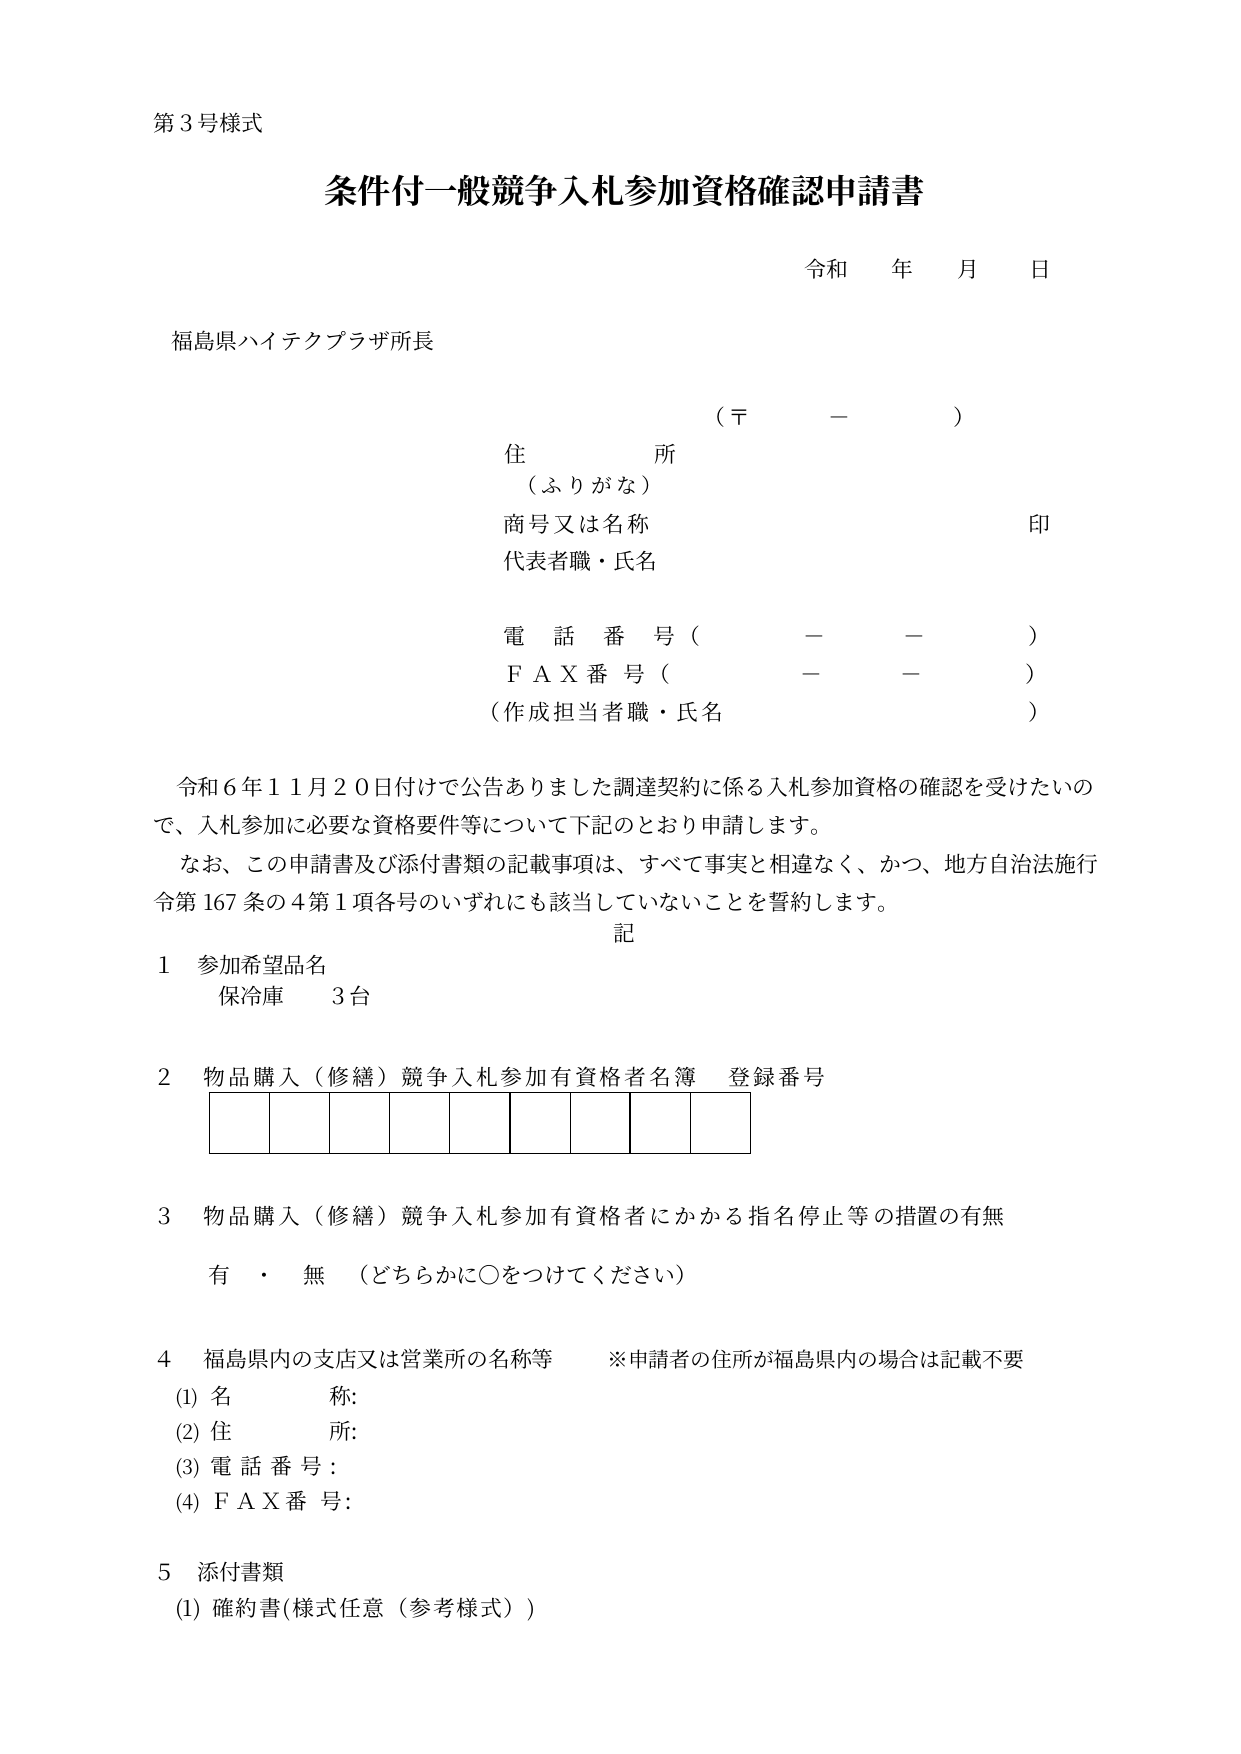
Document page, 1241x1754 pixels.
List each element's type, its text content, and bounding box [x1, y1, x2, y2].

table_header [270, 1093, 329, 1153]
table_header [571, 1093, 629, 1153]
table_header [511, 1093, 570, 1153]
text ５ 添付書類 [153, 1555, 1171, 1587]
list 確約書(様式任意（参考様式）) [175, 1591, 1171, 1622]
text 令和 年 月 日 [142, 252, 1051, 283]
list 名 称: [175, 1379, 1171, 1411]
text なお、この申請書及び添付書類の記載事項は、すべて事実と相違なく、かつ、地方自治法施行令第 167 条の４第１項各号のいずれにも該当していないことを誓約します。 [153, 847, 1099, 916]
text ２ 物品購入（修繕）競争入札参加有資格者名簿 登録番号 [153, 1060, 1171, 1091]
table_header [330, 1093, 389, 1153]
text （ふりがな） [142, 469, 1171, 499]
table_header [390, 1093, 449, 1153]
list 住 所: [175, 1414, 1171, 1446]
list 電 話 番 号 : [175, 1449, 1171, 1481]
text ４ 福島県内の支店又は営業所の名称等 ※申請者の住所が福島県内の場合は記載不要 [153, 1343, 1171, 1374]
table_header [450, 1093, 509, 1153]
table_header [210, 1093, 269, 1153]
text （作成担当者職・氏名 ） [478, 696, 1171, 727]
text 令和６年１１月２０日付けで公告ありました調達契約に係る入札参加資格の確認を受けたいので、入札参加に必要な資格要件等について下記のとおり申請します。 [153, 770, 1099, 840]
list ＦＡＸ番 号: [175, 1484, 1171, 1515]
text 電 話 番 号（ － － ） Ｆ Ａ Ｘ 番 号（ － － ） [503, 619, 1051, 689]
text １ 参加希望品名 [153, 952, 1171, 979]
subtitle 条件付一般競争入札参加資格確認申請書 [142, 165, 1106, 213]
text 代表者職・氏名 [503, 544, 1171, 576]
text 福島県ハイテクプラザ所長 [171, 324, 1171, 356]
table_header [691, 1093, 750, 1153]
text （〒 － ） [508, 400, 1171, 432]
text 住 所 [142, 437, 1038, 469]
text 第３号様式 [153, 106, 1171, 137]
text 保冷庫 ３台 [142, 979, 1083, 1011]
table_header [631, 1093, 690, 1153]
text ３ 物品購入（修繕）競争入札参加有資格者にかかる指名停止等の措置の有無 [153, 1199, 1057, 1231]
text 有 ・ 無 （どちらかに〇をつけてください） [164, 1258, 983, 1290]
text 商号又は名称 印 [503, 507, 1171, 538]
text 記 [614, 923, 1171, 946]
